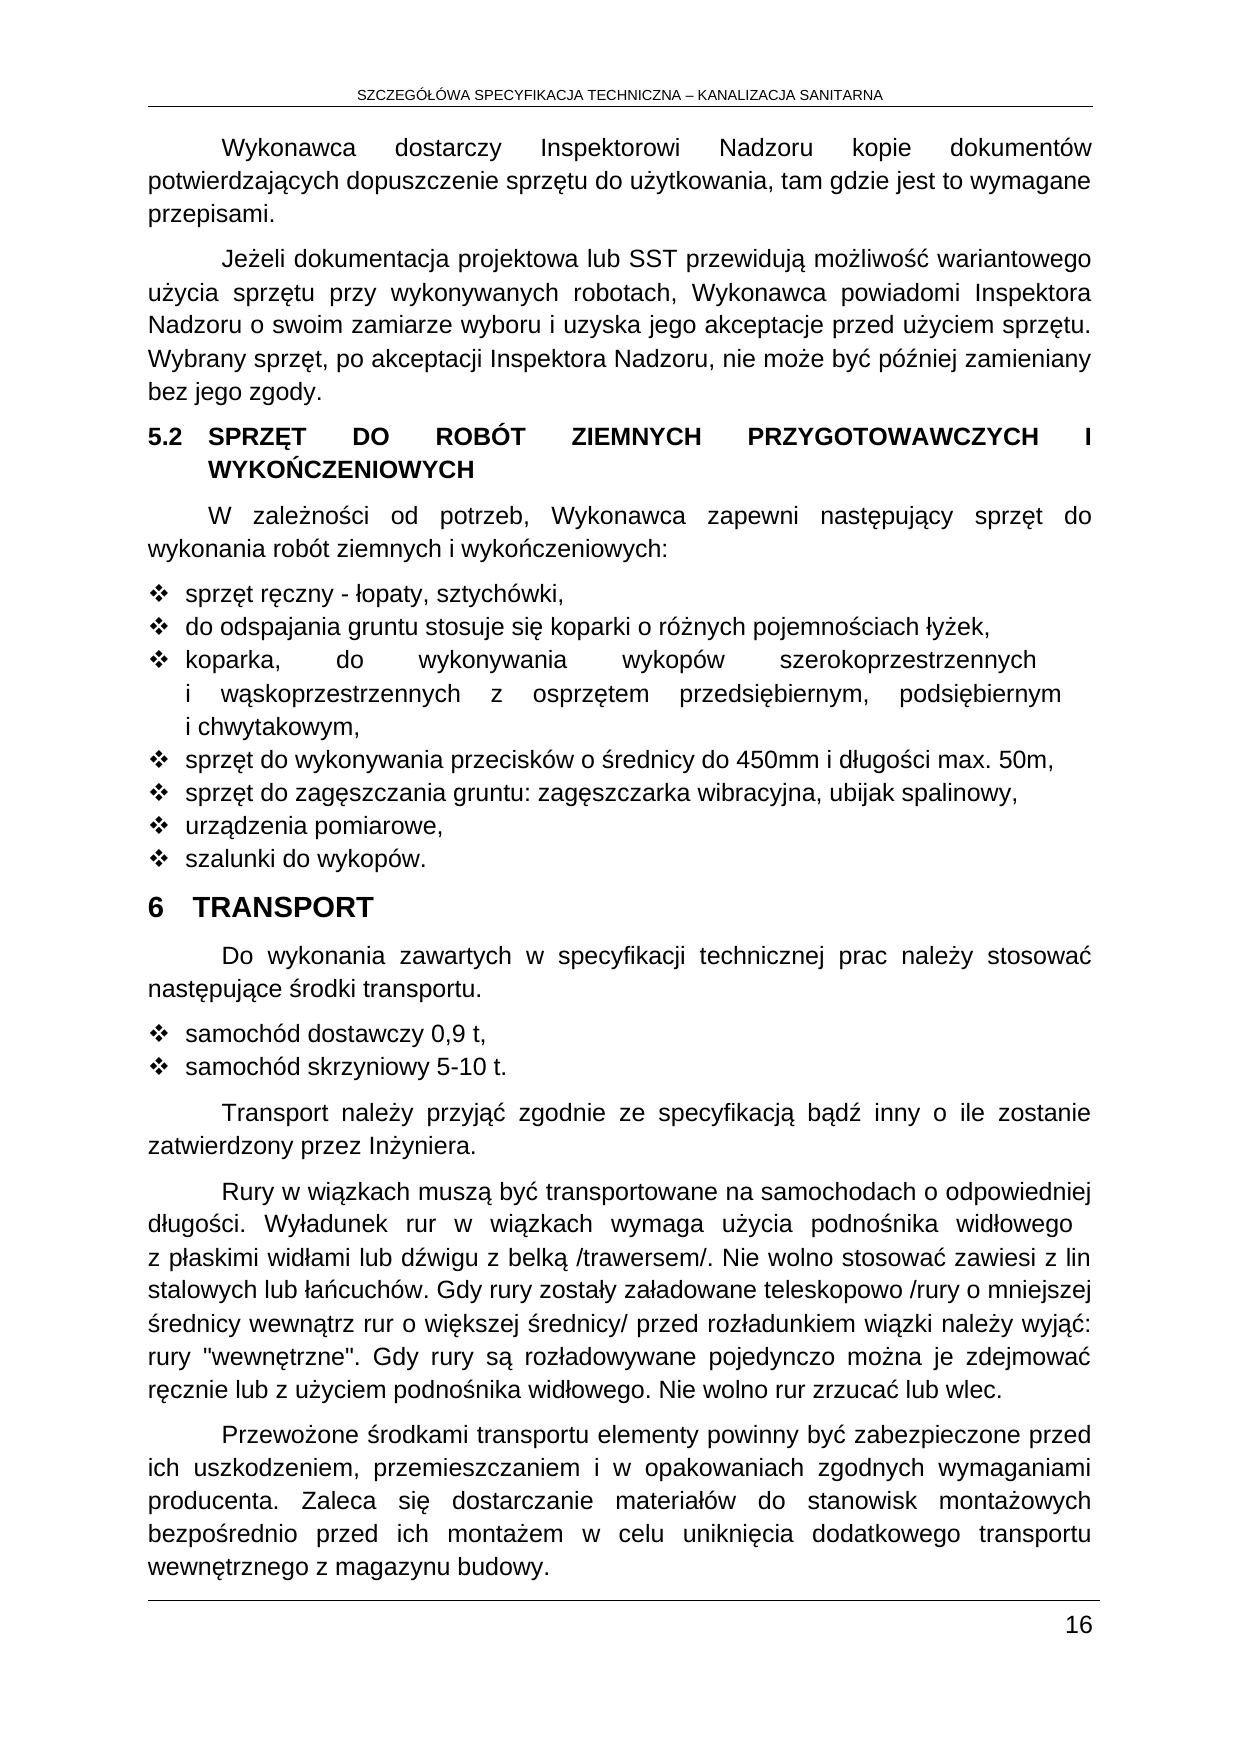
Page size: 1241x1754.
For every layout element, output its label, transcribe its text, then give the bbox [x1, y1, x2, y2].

text W zależności od potrzeb, Wykonawca zapewni następujący sprzęt do wykonania robót ziemnych i wykończeniowych: [148, 501, 1093, 562]
text Transport należy przyjąć zgodnie ze specyfikacją bądź inny o ile zostanie zatwierdzony przez Inżyniera. [148, 1098, 1093, 1160]
list szalunki do wykopów. [148, 844, 1093, 873]
subtitle TRANSPORT [148, 889, 1093, 923]
text Wykonawca dostarczy Inspektorowi Nadzoru kopie dokumentów potwierdzających dopuszczenie sprzętu do użytkowania, tam gdzie jest to wymagane przepisami. [148, 133, 1093, 228]
list sprzęt do zagęszczania gruntu: zagęszczarka wibracyjna, ubijak spalinowy, [148, 778, 1093, 807]
list do odspajania gruntu stosuje się koparki o różnych pojemnościach łyżek, [148, 612, 1093, 641]
text Rury w wiązkach muszą być transportowane na samochodach o odpowiedniej długości. Wyładunek rur w wiązkach wymaga użycia podnośnika widłowego z płaskimi widłami lub dźwigu z belką /trawersem/. Nie wolno stosować zawiesi z lin stalowych lub łańcuchów. Gdy rury zostały załadowane teleskopowo /rury o mniejszej średnicy wewnątrz rur o większej średnicy/ przed rozładunkiem wiązki należy wyjąć: rury "wewnętrzne". Gdy rury są rozładowywane pojedynczo można je zdejmować ręcznie lub z użyciem podnośnika widłowego. Nie wolno rur zrzucać lub wlec. [148, 1176, 1093, 1403]
list urządzenia pomiarowe, [148, 811, 1093, 840]
list sprzęt ręczny - łopaty, sztychówki, [148, 579, 1093, 608]
text Jeżeli dokumentacja projektowa lub SST przewidują możliwość wariantowego użycia sprzętu przy wykonywanych robotach, Wykonawca powiadomi Inspektora Nadzoru o swoim zamiarze wyboru i uzyska jego akceptacje przed użyciem sprzętu. Wybrany sprzęt, po akceptacji Inspektora Nadzoru, nie może być później zamieniany bez jego zgody. [148, 244, 1093, 405]
list koparka, do wykonywania wykopów szerokoprzestrzennych i wąskoprzestrzennych z osprzętem przedsiębiernym, podsiębiernym i chwytakowym, [148, 645, 1093, 740]
list sprzęt do wykonywania przecisków o średnicy do 450mm i długości max. 50m, [148, 744, 1093, 773]
list samochód dostawczy 0,9 t, [148, 1019, 1093, 1048]
list samochód skrzyniowy 5-10 t. [148, 1052, 1093, 1081]
subtitle SPRZĘT DO ROBÓT ZIEMNYCH PRZYGOTOWAWCZYCH I WYKOŃCZENIOWYCH [148, 422, 1093, 484]
text Przewożone środkami transportu elementy powinny być zabezpieczone przed ich uszkodzeniem, przemieszczaniem i w opakowaniach zgodnych wymaganiami producenta. Zaleca się dostarczanie materiałów do stanowisk montażowych bezpośrednio przed ich montażem w celu uniknięcia dodatkowego transportu wewnętrznego z magazynu budowy. [148, 1420, 1093, 1581]
text Do wykonania zawartych w specyfikacji technicznej prac należy stosować następujące środki transportu. [148, 941, 1093, 1002]
